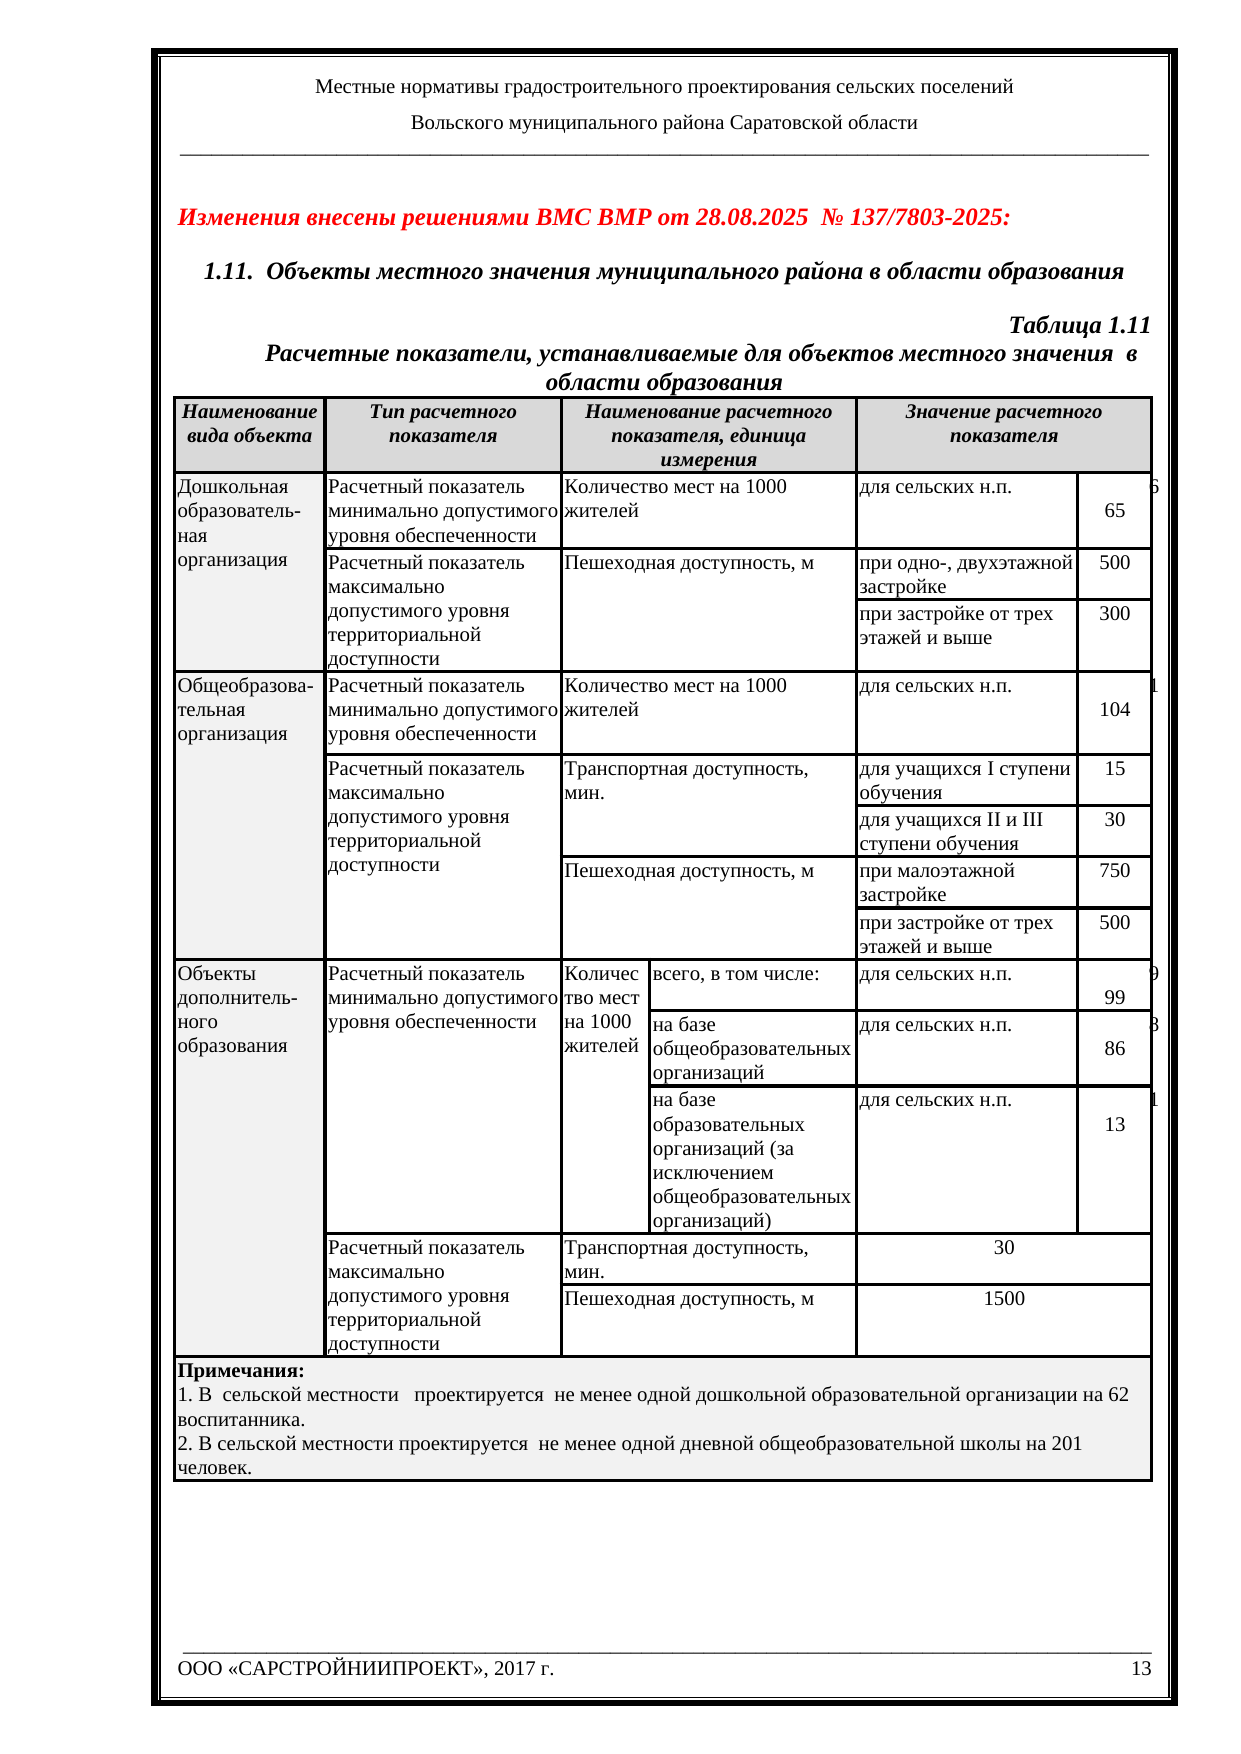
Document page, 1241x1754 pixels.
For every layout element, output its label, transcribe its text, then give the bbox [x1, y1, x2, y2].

table_cell Расчетный показатель максимально допустимого уровня территориальной доступности [327, 1235, 560, 1355]
table_cell на базе образовательных организаций (за исключением общеобразовательных организаций) [651, 1088, 855, 1232]
table_cell Транспортная доступность, мин. [563, 756, 855, 855]
table_header Тип расчетного показателя [327, 399, 560, 471]
table_cell для учащихся II и III ступени обучения [858, 807, 1076, 855]
table_cell для сельских н.п. [858, 474, 1076, 547]
table_cell при застройке от трех этажей и выше [858, 910, 1076, 958]
table_cell Расчетный показатель минимально допустимого уровня обеспеченности [327, 673, 560, 753]
table_cell 886 [1079, 1012, 1150, 1084]
table_header Наименование расчетного показателя, единица измерения [563, 399, 855, 471]
table_cell Количество мест на 1000 жителей [563, 673, 855, 753]
table_cell Пешеходная доступность, м [563, 1286, 855, 1355]
table_cell 300 [1079, 601, 1150, 670]
table_cell Расчетный показатель максимально допустимого уровня территориальной доступности [327, 550, 560, 670]
table_cell при малоэтажной застройке [858, 858, 1076, 906]
table_cell 15 [1079, 756, 1150, 804]
table_cell Расчетный показатель максимально допустимого уровня территориальной доступности [327, 756, 560, 958]
table_cell всего, в том числе: [651, 961, 855, 1009]
table_cell для сельских н.п. [858, 1012, 1076, 1084]
table_cell Объекты дополнитель-ного образования [176, 961, 323, 1355]
table_cell при одно-, двухэтажной застройке [858, 550, 1076, 598]
table_cell на базе общеобразовательных организаций [651, 1012, 855, 1084]
table_cell Общеобразова-тельная организация [176, 673, 323, 958]
table_cell для сельских н.п. [858, 1088, 1076, 1232]
table_cell Пешеходная доступность, м [563, 550, 855, 670]
table_cell для сельских н.п. [858, 673, 1076, 753]
table_cell 30 [858, 1235, 1150, 1283]
table_cell 1500 [858, 1286, 1150, 1355]
table_cell Транспортная доступность, мин. [563, 1235, 855, 1283]
text Расчетные показатели, устанавливаемые для объектов местного значения в области образования [177, 338, 1152, 396]
text Таблица 1.11 [177, 310, 1152, 338]
table_cell 500 [1079, 550, 1150, 598]
table_cell 113 [1079, 1088, 1150, 1232]
table_cell при застройке от трех этажей и выше [858, 601, 1076, 670]
table_header Значение расчетного показателя [858, 399, 1150, 471]
table_cell Количество мест на 1000 жителей [563, 474, 855, 547]
table_cell 750 [1079, 858, 1150, 906]
table_cell Расчетный показатель минимально допустимого уровня обеспеченности [327, 474, 560, 547]
table_cell 1104 [1079, 673, 1150, 753]
table_cell Расчетный показатель минимально допустимого уровня обеспеченности [327, 961, 560, 1232]
table_cell 999 [1079, 961, 1150, 1009]
table_cell 500 [1079, 910, 1150, 958]
table_cell Пешеходная доступность, м [563, 858, 855, 958]
table_cell Дошкольная образователь-ная организация [176, 474, 323, 670]
table_cell для сельских н.п. [858, 961, 1076, 1009]
table_cell для учащихся I ступени обучения [858, 756, 1076, 804]
table_cell Количество мест на 1000 жителей [563, 961, 648, 1232]
table_header Наименование вида объекта [176, 399, 323, 471]
table_cell Примечания: 1. В сельской местности проектируется не менее одной дошкольной образовательной организации на 62 воспитанника. 2. В сельской местности проектируется не менее одной дневной общеобразовательной школы на 201 человек. [176, 1358, 1150, 1479]
table_cell 665 [1079, 474, 1150, 547]
subtitle Изменения внесены решениями ВМС ВМР от 28.08.2025 № 137/7803-2025: [177, 202, 1152, 231]
subtitle 1.11. Объекты местного значения муниципального района в области образования [177, 256, 1152, 285]
table_cell 30 [1079, 807, 1150, 855]
